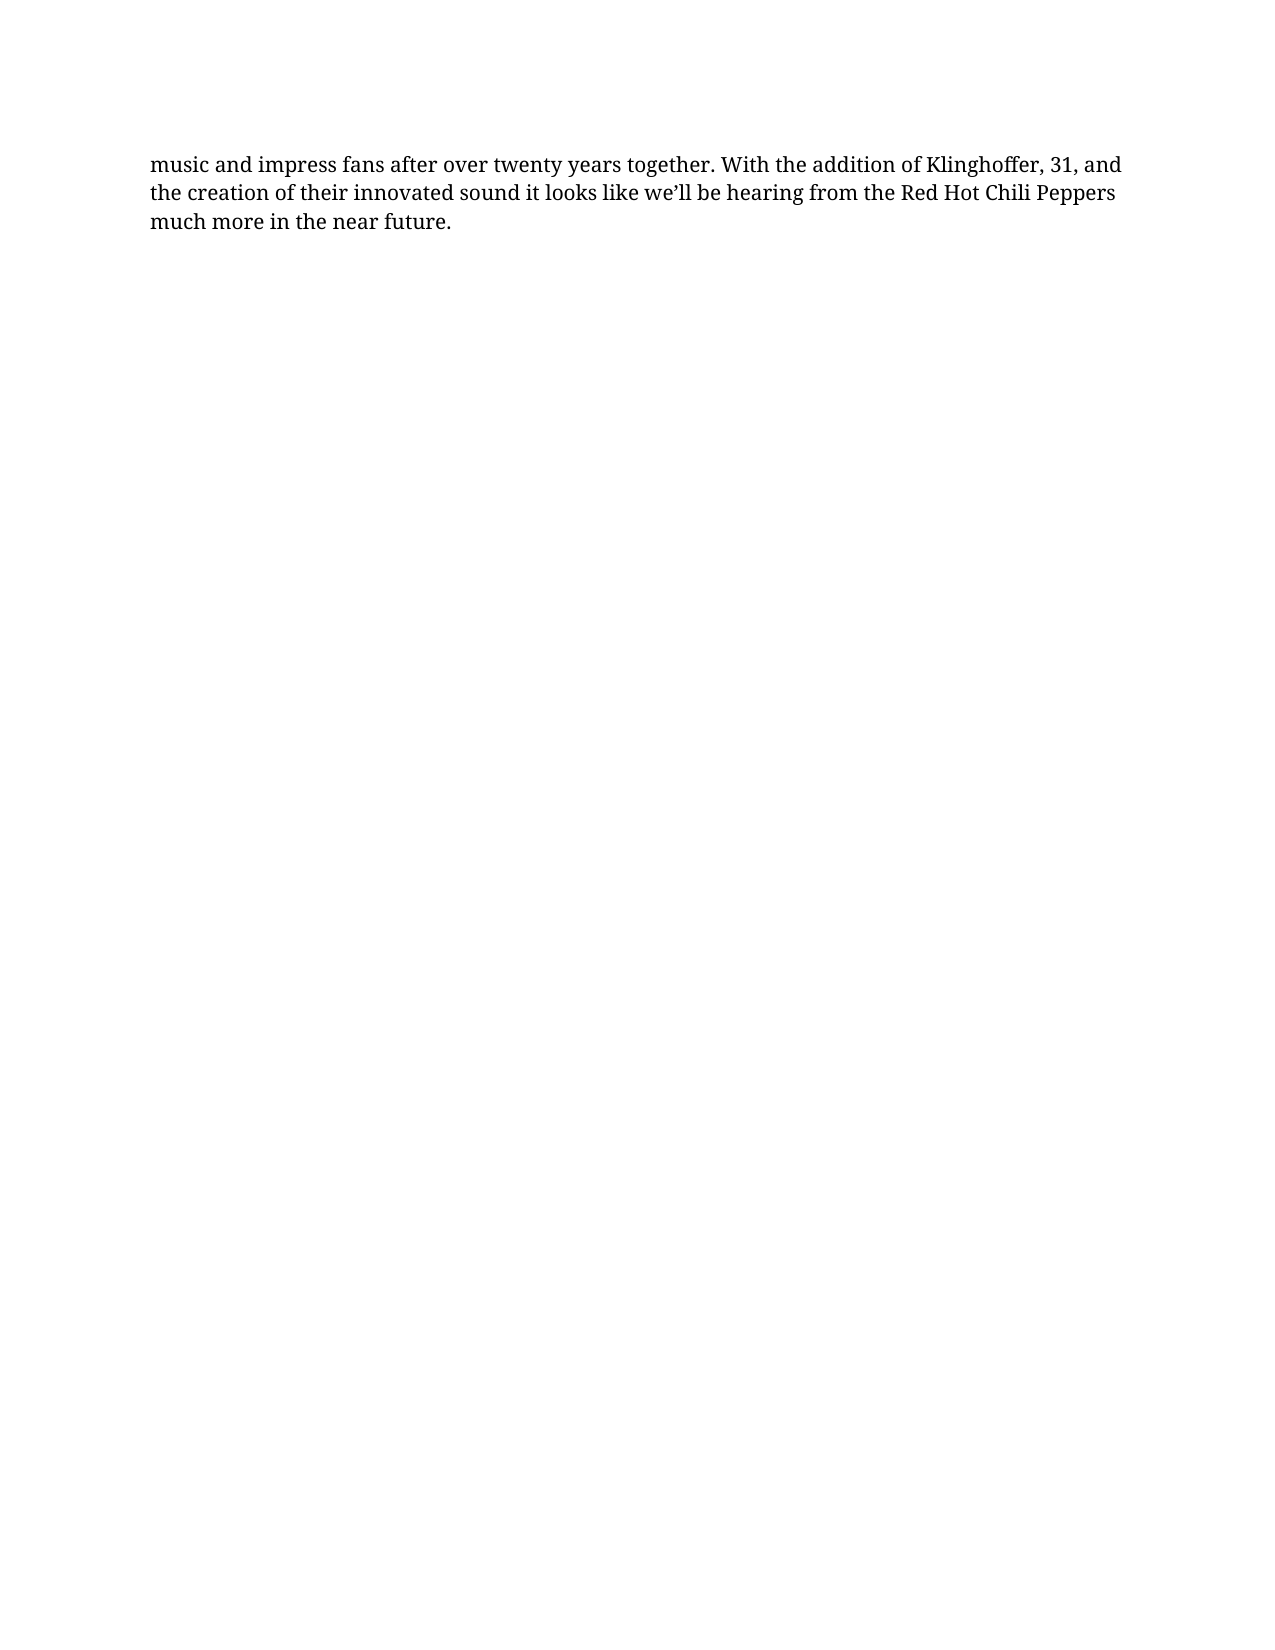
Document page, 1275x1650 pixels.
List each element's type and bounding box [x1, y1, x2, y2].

text [150, 150, 1125, 235]
